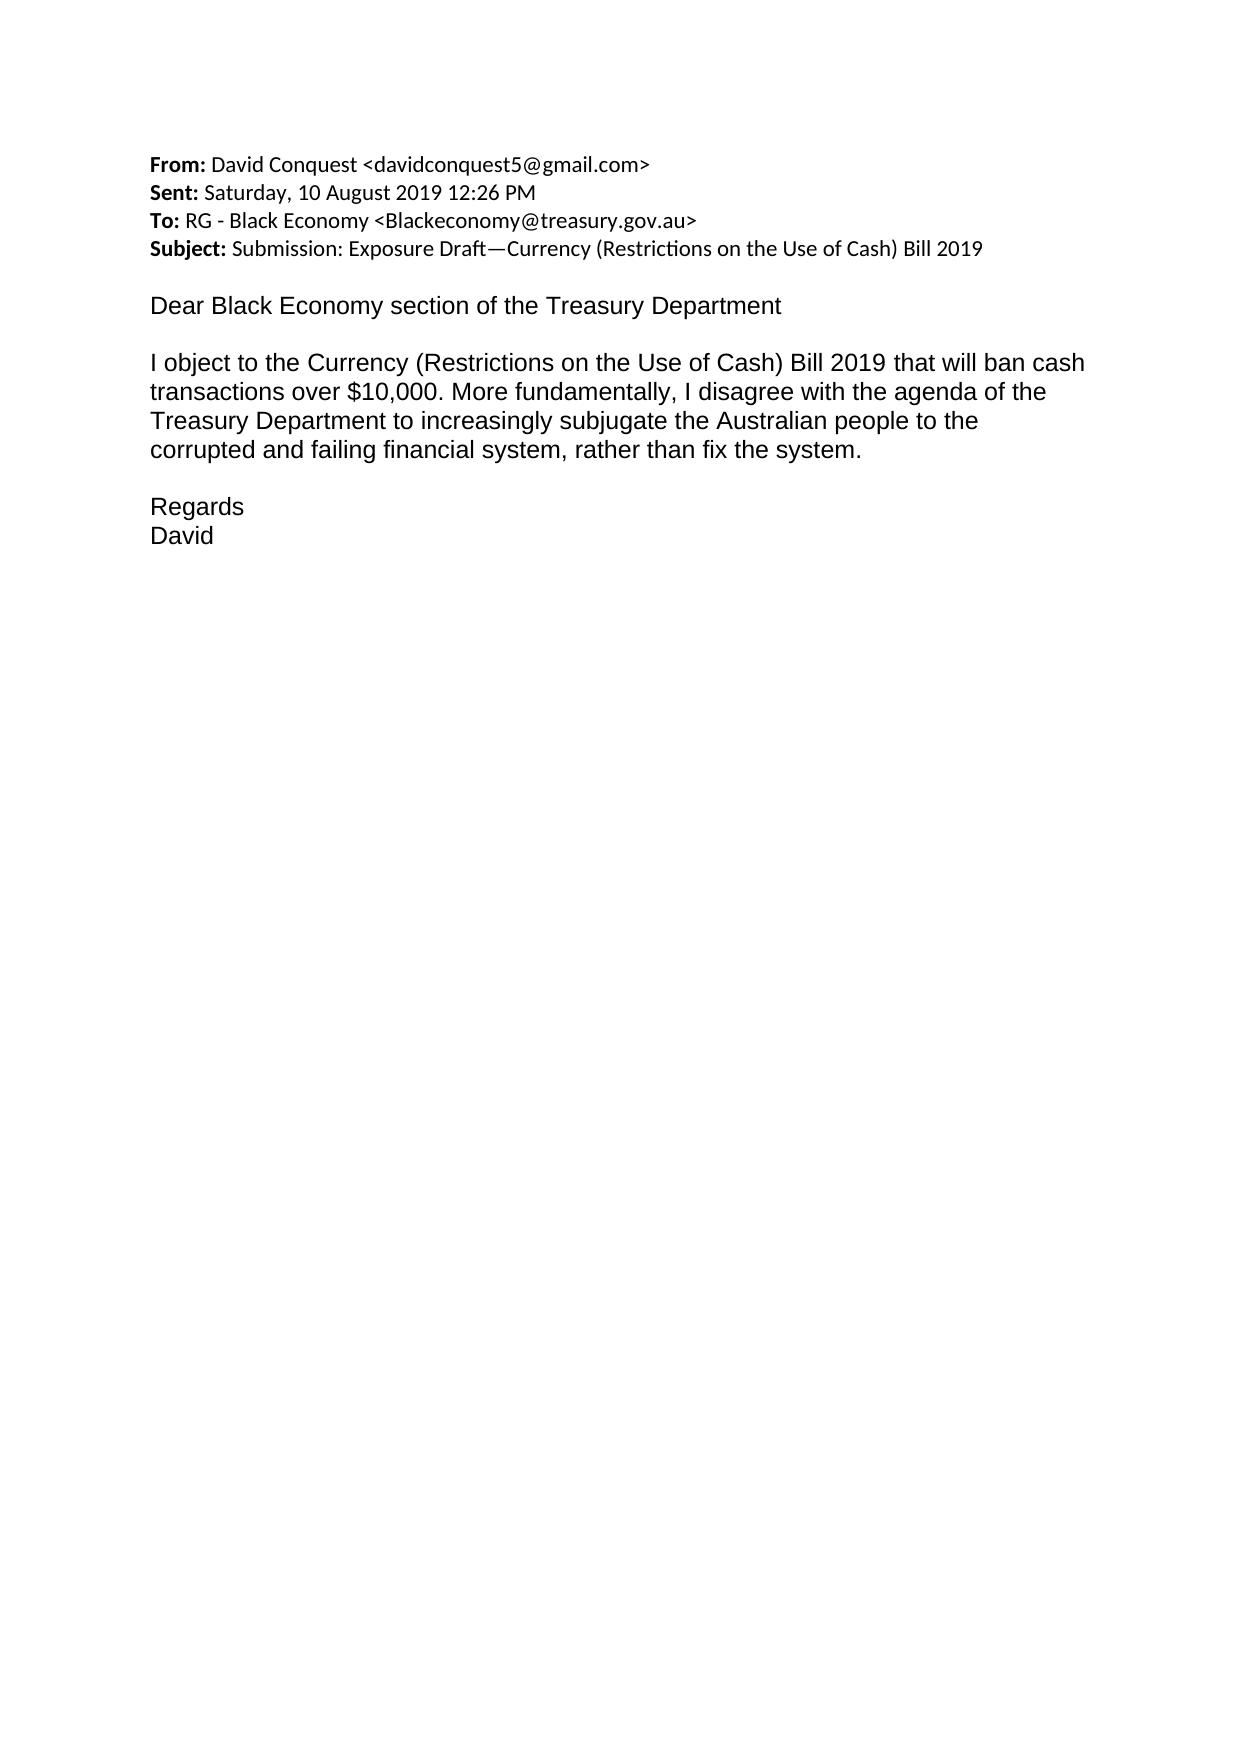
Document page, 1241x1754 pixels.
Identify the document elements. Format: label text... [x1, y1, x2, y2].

text From: David Conquest <davidconquest5@gmail.com> Sent: Saturday, 10 August 2019 12:26 PM To: RG - Black Economy <Blackeconomy@treasury.gov.au> Subject: Submission: Exposure Draft—Currency (Restrictions on the Use of Cash) Bill 2019 [150, 150, 1090, 262]
text Regards David [150, 492, 1090, 549]
text Dear Black Economy section of the Treasury Department [150, 291, 1090, 319]
text I object to the Currency (Restrictions on the Use of Cash) Bill 2019 that will ban cash transactions over $10,000. More fundamentally, I disagree with the agenda of the Treasury Department to increasingly subjugate the Australian people to the corrupted and failing financial system, rather than fix the system. [150, 348, 1090, 463]
